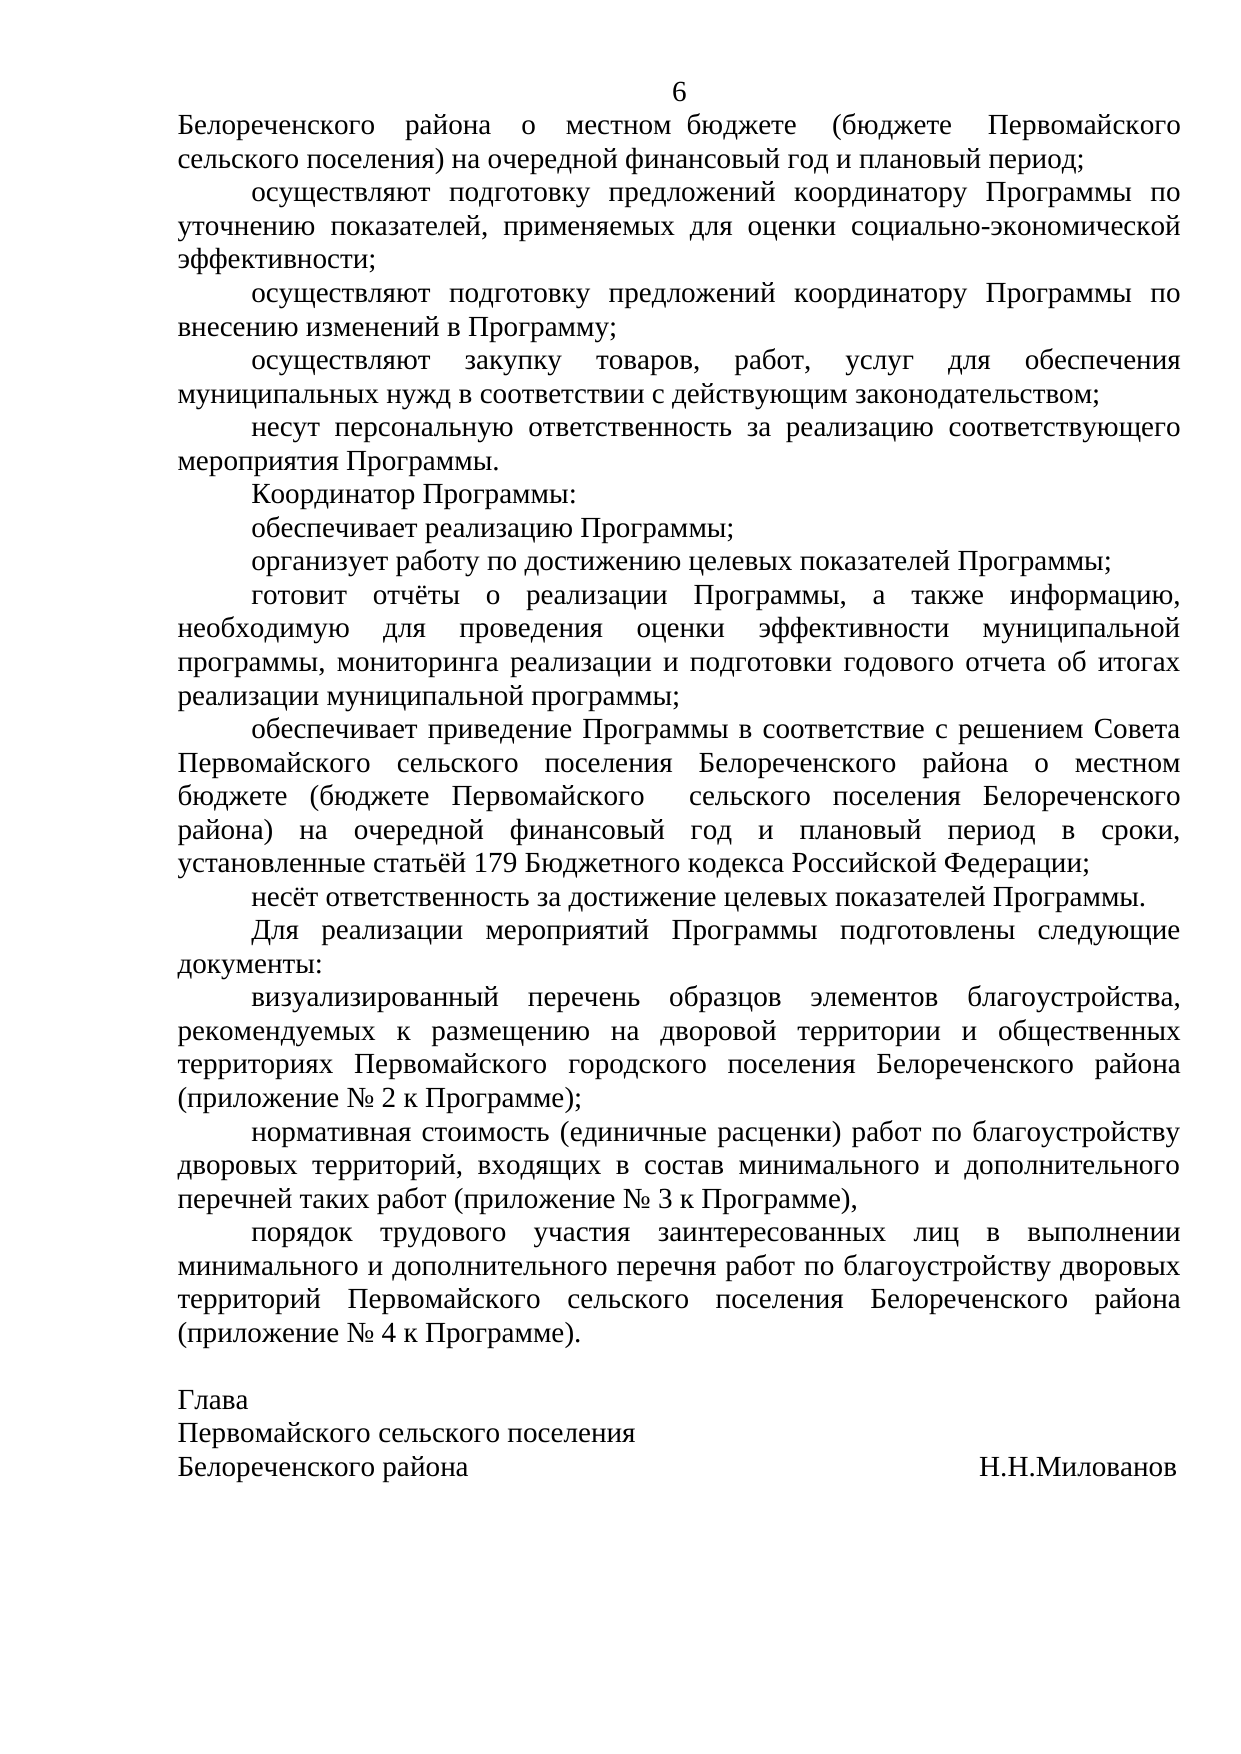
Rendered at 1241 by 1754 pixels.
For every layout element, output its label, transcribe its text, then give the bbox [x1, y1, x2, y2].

text Для реализации мероприятий Программы подготовлены следующие документы: [177, 912, 1181, 979]
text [177, 107, 1181, 174]
text осуществляют подготовку предложений координатору Программы по внесению изменений в Программу; [177, 275, 1181, 342]
text Глава [177, 1382, 1181, 1416]
text визуализированный перечень образцов элементов благоустройства, рекомендуемых к размещению на дворовой территории и общественных территориях Первомайского городского поселения Белореченского района (приложение № 2 к Программе); [177, 979, 1181, 1114]
text несёт ответственность за достижение целевых показателей Программы. [177, 879, 1181, 912]
text Первомайского сельского поселения [177, 1416, 1181, 1449]
text осуществляют закупку товаров, работ, услуг для обеспечения муниципальных нужд в соответствии с действующим законодательством; [177, 342, 1181, 409]
text нормативная стоимость (единичные расценки) работ по благоустройству дворовых территорий, входящих в состав минимального и дополнительного перечней таких работ (приложение № 3 к Программе), [177, 1114, 1181, 1214]
text порядок трудового участия заинтересованных лиц в выполнении минимального и дополнительного перечня работ по благоустройству дворовых территорий Первомайского сельского поселения Белореченского района (приложение № 4 к Программе). [177, 1214, 1181, 1348]
text обеспечивает реализацию Программы; [177, 510, 1181, 543]
text Белореченского района Н.Н.Милованов [177, 1449, 1181, 1483]
text готовит отчёты о реализации Программы, а также информацию, необходимую для проведения оценки эффективности муниципальной программы, мониторинга реализации и подготовки годового отчета об итогах реализации муниципальной программы; [177, 577, 1181, 711]
text организует работу по достижению целевых показателей Программы; [177, 543, 1181, 577]
text Координатор Программы: [177, 476, 1181, 510]
text обеспечивает приведение Программы в соответствие с решением Совета Первомайского сельского поселения Белореченского района о местном бюджете (бюджете Первомайского сельского поселения Белореченского района) на очередной финансовый год и плановый период в сроки, установленные статьёй 179 Бюджетного кодекса Российской Федерации; [177, 711, 1181, 879]
text осуществляют подготовку предложений координатору Программы по уточнению показателей, применяемых для оценки социально-экономической эффективности; [177, 174, 1181, 275]
text несут персональную ответственность за реализацию соответствующего мероприятия Программы. [177, 409, 1181, 476]
